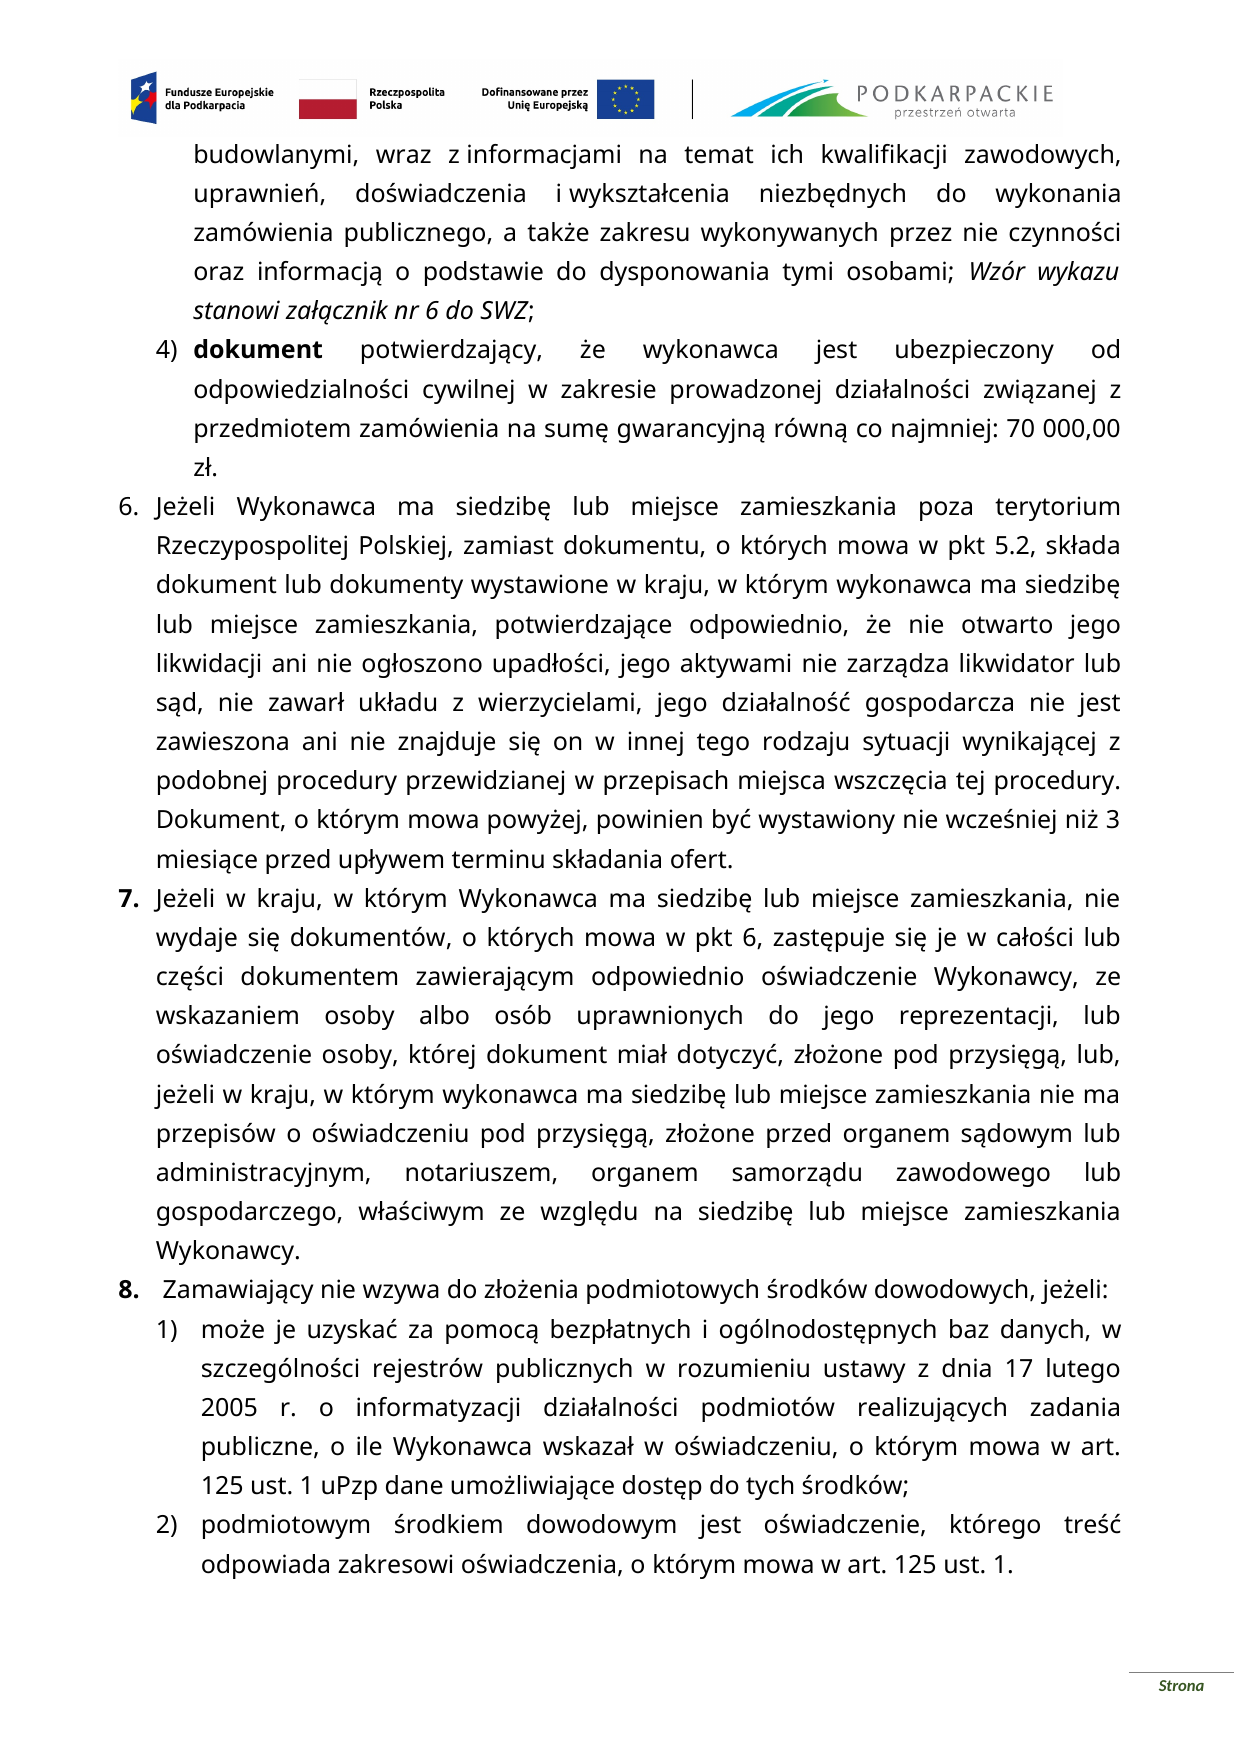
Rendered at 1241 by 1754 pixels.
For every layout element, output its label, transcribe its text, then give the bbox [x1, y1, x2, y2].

list podmiotowym środkiem dowodowym jest oświadczenie, którego treść odpowiada zakresowi oświadczenia, o którym mowa w art. 125 ust. 1. [156, 1507, 1122, 1580]
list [156, 136, 1122, 327]
list Jeżeli Wykonawca ma siedzibę lub miejsce zamieszkania poza terytorium Rzeczypospolitej Polskiej, zamiast dokumentu, o których mowa w pkt 5.2, składa dokument lub dokumenty wystawione w kraju, w którym wykonawca ma siedzibę lub miejsce zamieszkania, potwierdzające odpowiednio, że nie otwarto jego likwidacji ani nie ogłoszono upadłości, jego aktywami nie zarządza likwidator lub sąd, nie zawarł układu z wierzycielami, jego działalność gospodarcza nie jest zawieszona ani nie znajduje się on w innej tego rodzaju sytuacji wynikającej z podobnej procedury przewidzianej w przepisach miejsca wszczęcia tej procedury. Dokument, o którym mowa powyżej, powinien być wystawiony nie wcześniej niż 3 miesiące przed upływem terminu składania ofert. [118, 489, 1122, 875]
list Zamawiający nie wzywa do złożenia podmiotowych środków dowodowych, jeżeli: [118, 1272, 1122, 1306]
picture [118, 59, 1063, 137]
list Jeżeli w kraju, w którym Wykonawca ma siedzibę lub miejsce zamieszkania, nie wydaje się dokumentów, o których mowa w pkt 6, zastępuje się je w całości lub części dokumentem zawierającym odpowiednio oświadczenie Wykonawcy, ze wskazaniem osoby albo osób uprawnionych do jego reprezentacji, lub oświadczenie osoby, której dokument miał dotyczyć, złożone pod przysięgą, lub, jeżeli w kraju, w którym wykonawca ma siedzibę lub miejsce zamieszkania nie ma przepisów o oświadczeniu pod przysięgą, złożone przed organem sądowym lub administracyjnym, notariuszem, organem samorządu zawodowego lub gospodarczego, właściwym ze względu na siedzibę lub miejsce zamieszkania Wykonawcy. [118, 880, 1122, 1267]
list może je uzyskać za pomocą bezpłatnych i ogólnodostępnych baz danych, w szczególności rejestrów publicznych w rozumieniu ustawy z dnia 17 lutego 2005 r. o informatyzacji działalności podmiotów realizujących zadania publiczne, o ile Wykonawca wskazał w oświadczeniu, o którym mowa w art. 125 ust. 1 uPzp dane umożliwiające dostęp do tych środków; [156, 1311, 1122, 1502]
list dokument potwierdzający, że wykonawca jest ubezpieczony od odpowiedzialności cywilnej w zakresie prowadzonej działalności związanej z przedmiotem zamówienia na sumę gwarancyjną równą co najmniej: 70 000,00 zł. [156, 332, 1122, 484]
